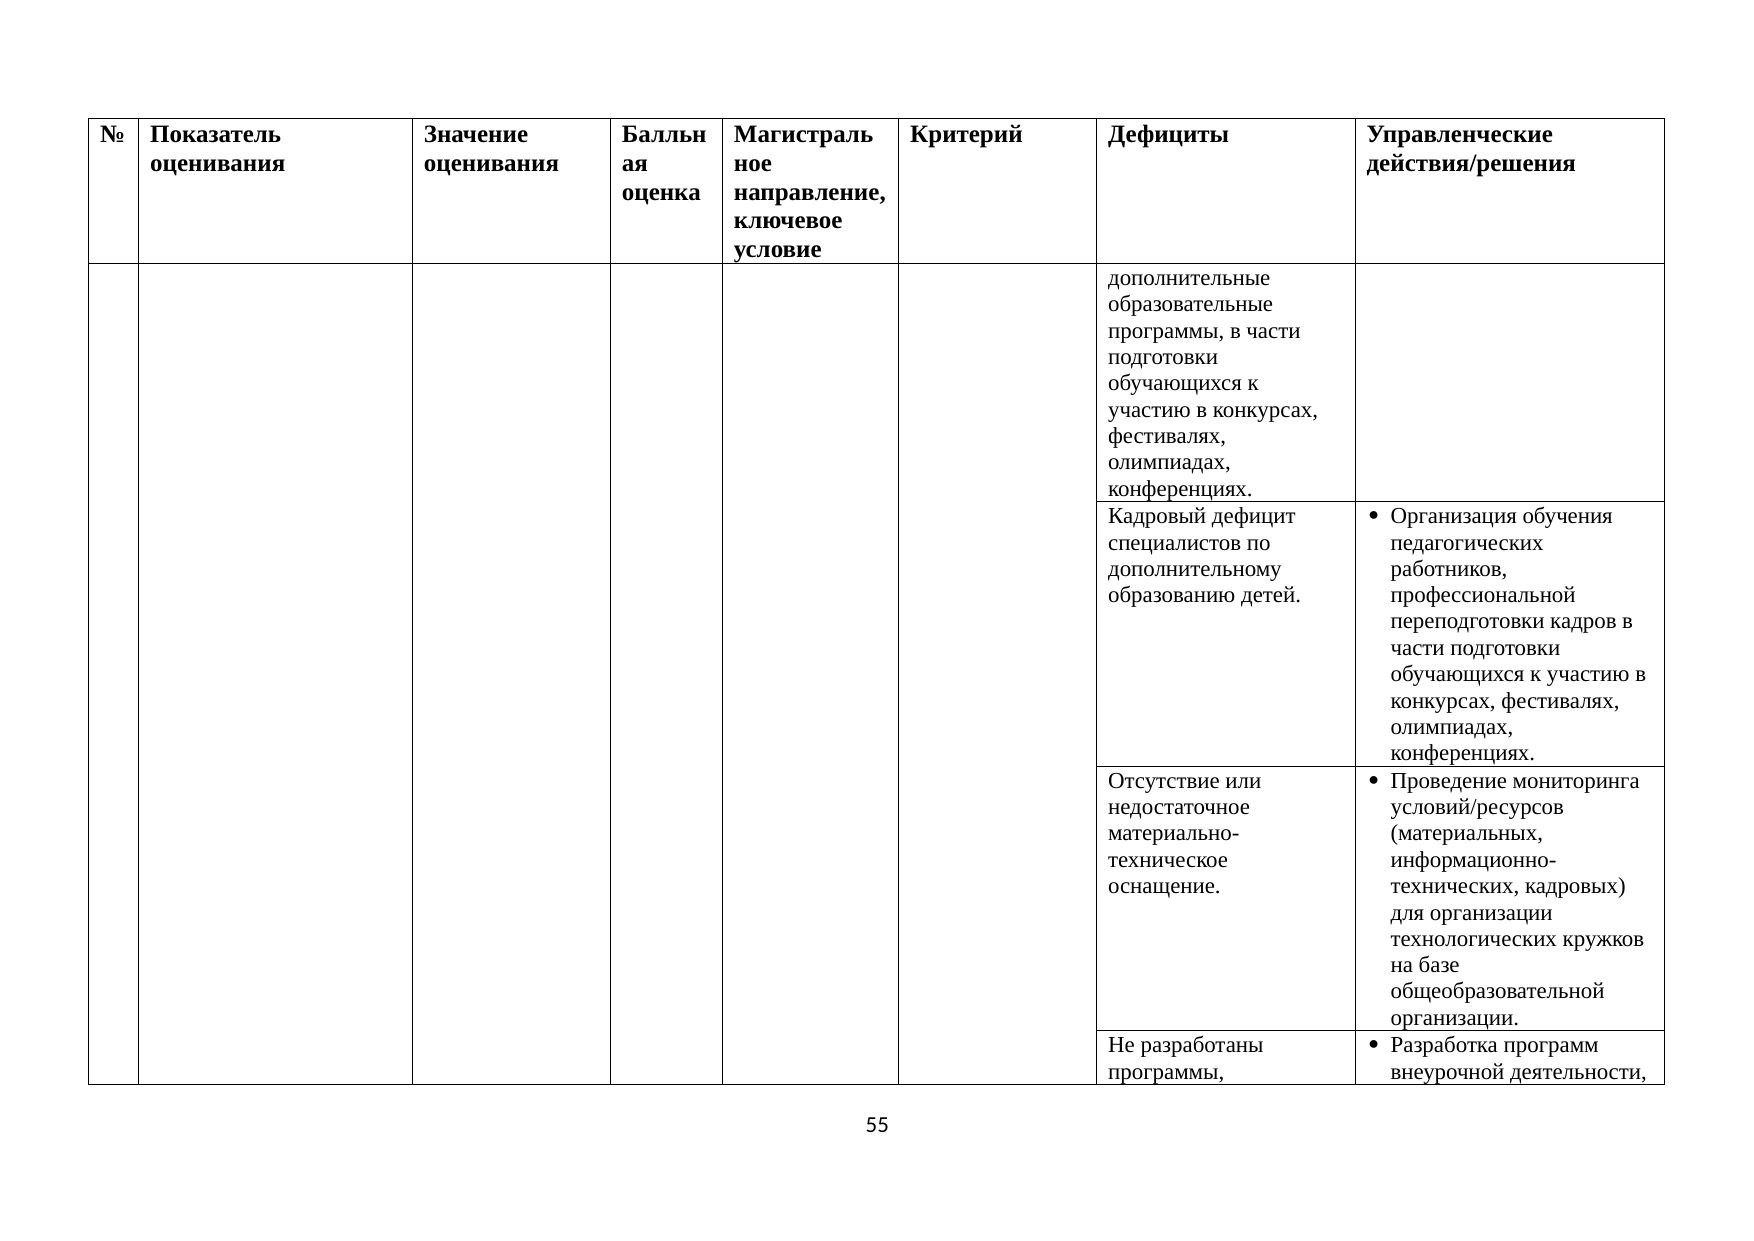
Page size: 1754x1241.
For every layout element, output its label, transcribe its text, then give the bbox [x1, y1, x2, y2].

table_header Балльная оценка [611, 119, 722, 263]
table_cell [1097, 264, 1355, 501]
table_cell Кадровый дефицит специалистов по дополнительному образованию детей. [1097, 502, 1355, 766]
table_header Дефициты [1097, 119, 1355, 263]
table_cell Организация обучения педагогических работников, профессиональной переподготовки кадров в части подготовки обучающихся к участию в конкурсах, фестивалях, олимпиадах, конференциях. [1356, 502, 1664, 766]
table_header Критерий [899, 119, 1096, 263]
table_cell Отсутствие или недостаточное материально-техническое оснащение. [1097, 767, 1355, 1030]
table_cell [1097, 1031, 1355, 1084]
table_header № [89, 119, 138, 263]
table_header Магистральное направление, ключевое условие [723, 119, 898, 263]
table_cell Проведение мониторинга условий/ресурсов (материальных, информационно-технических, кадровых) для организации технологических кружков на базе общеобразовательной организации. [1356, 767, 1664, 1030]
table_header Значение оценивания [413, 119, 610, 263]
table_header Показатель оценивания [139, 119, 412, 263]
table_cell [1356, 264, 1664, 501]
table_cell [1356, 1031, 1664, 1084]
table_header Управленческие действия/решения [1356, 119, 1664, 263]
